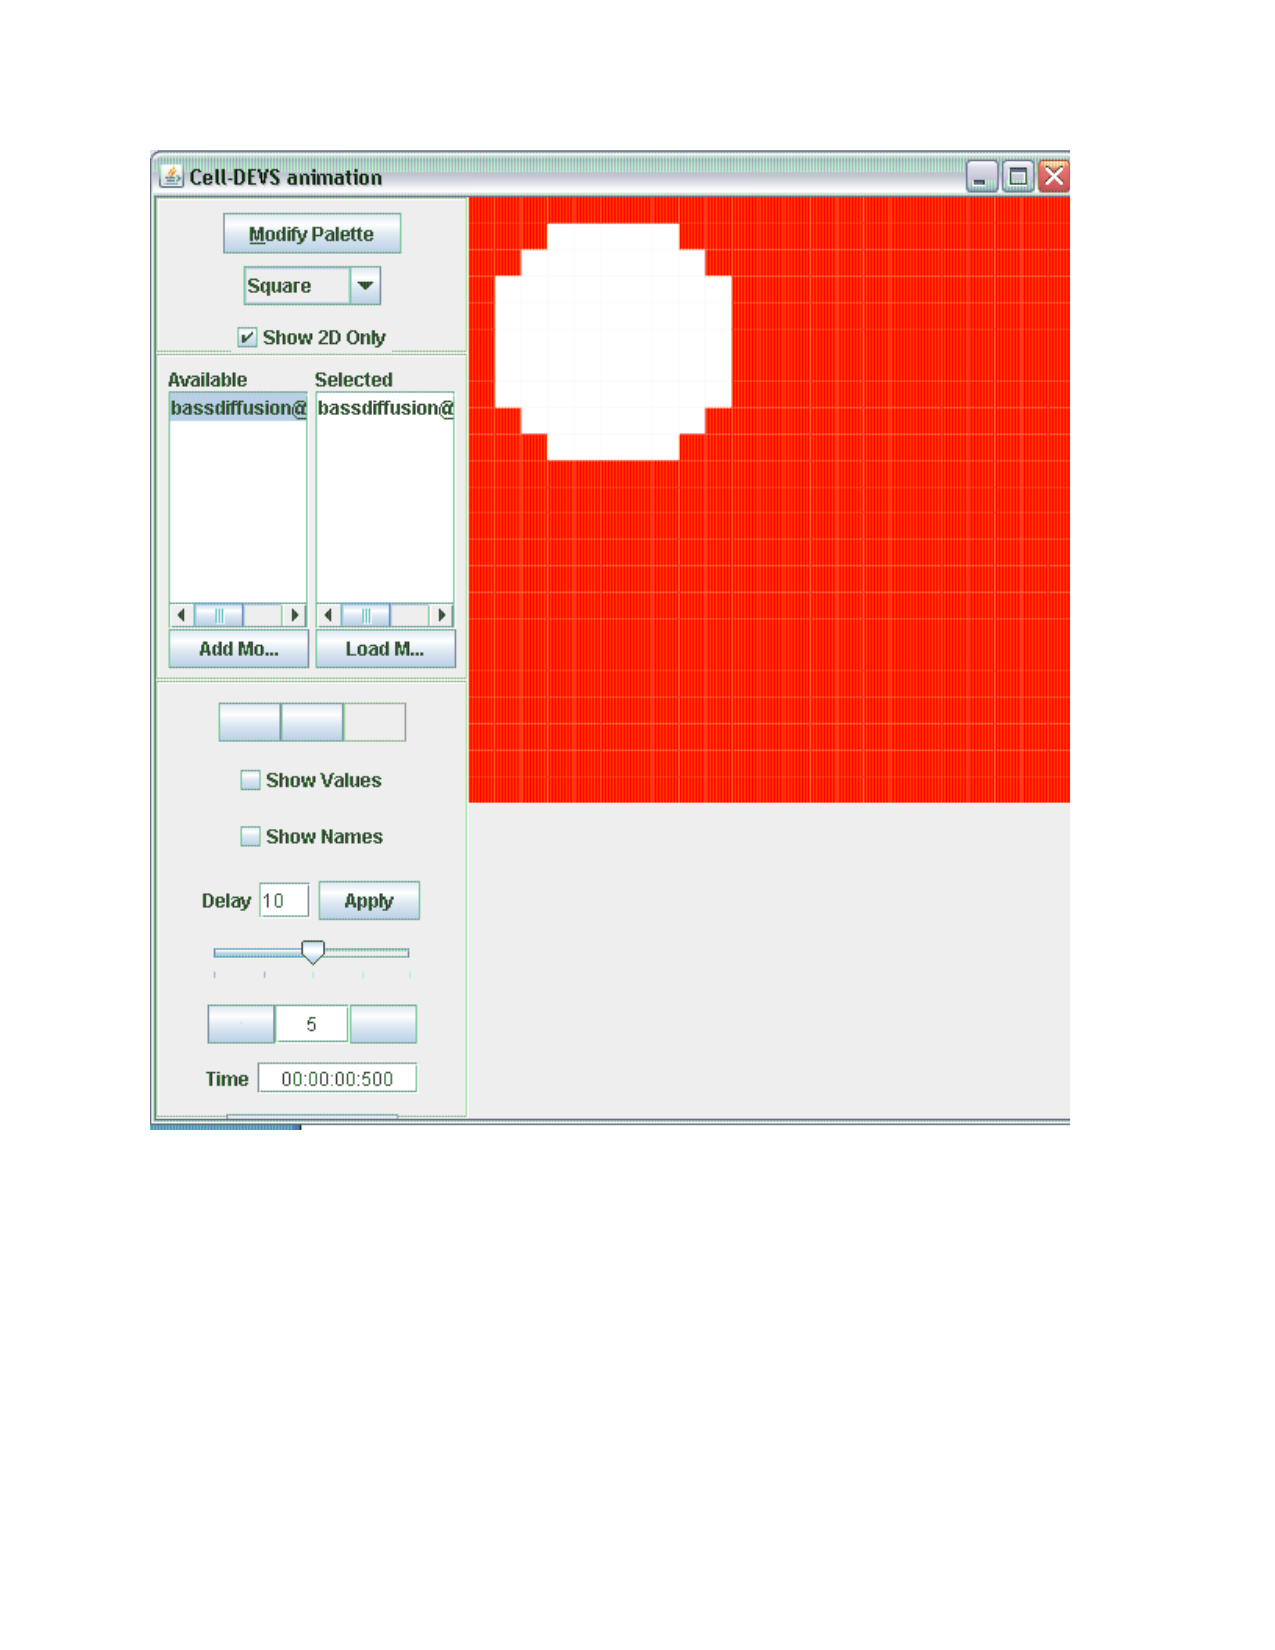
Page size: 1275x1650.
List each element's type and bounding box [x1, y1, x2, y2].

picture [150, 150, 1071, 1130]
